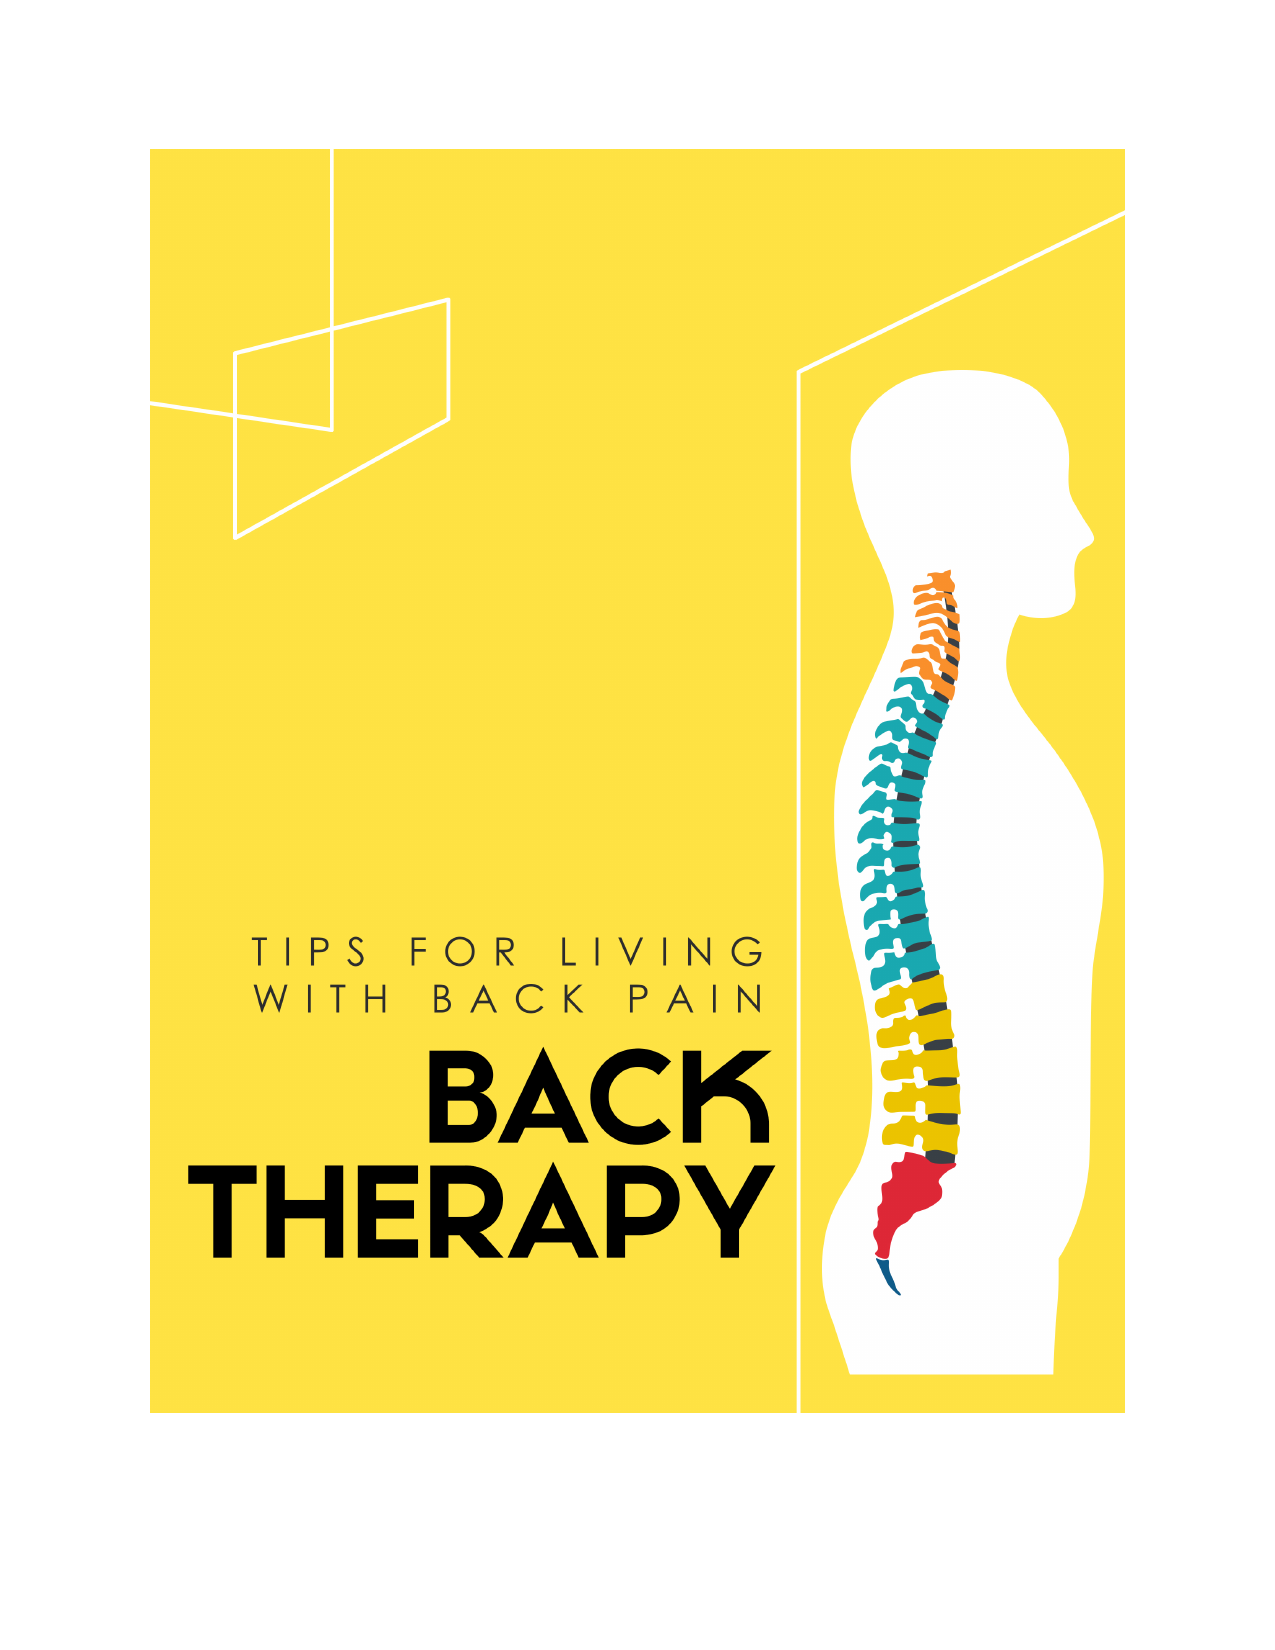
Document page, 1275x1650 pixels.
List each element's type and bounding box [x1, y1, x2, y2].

picture [150, 149, 1125, 1413]
